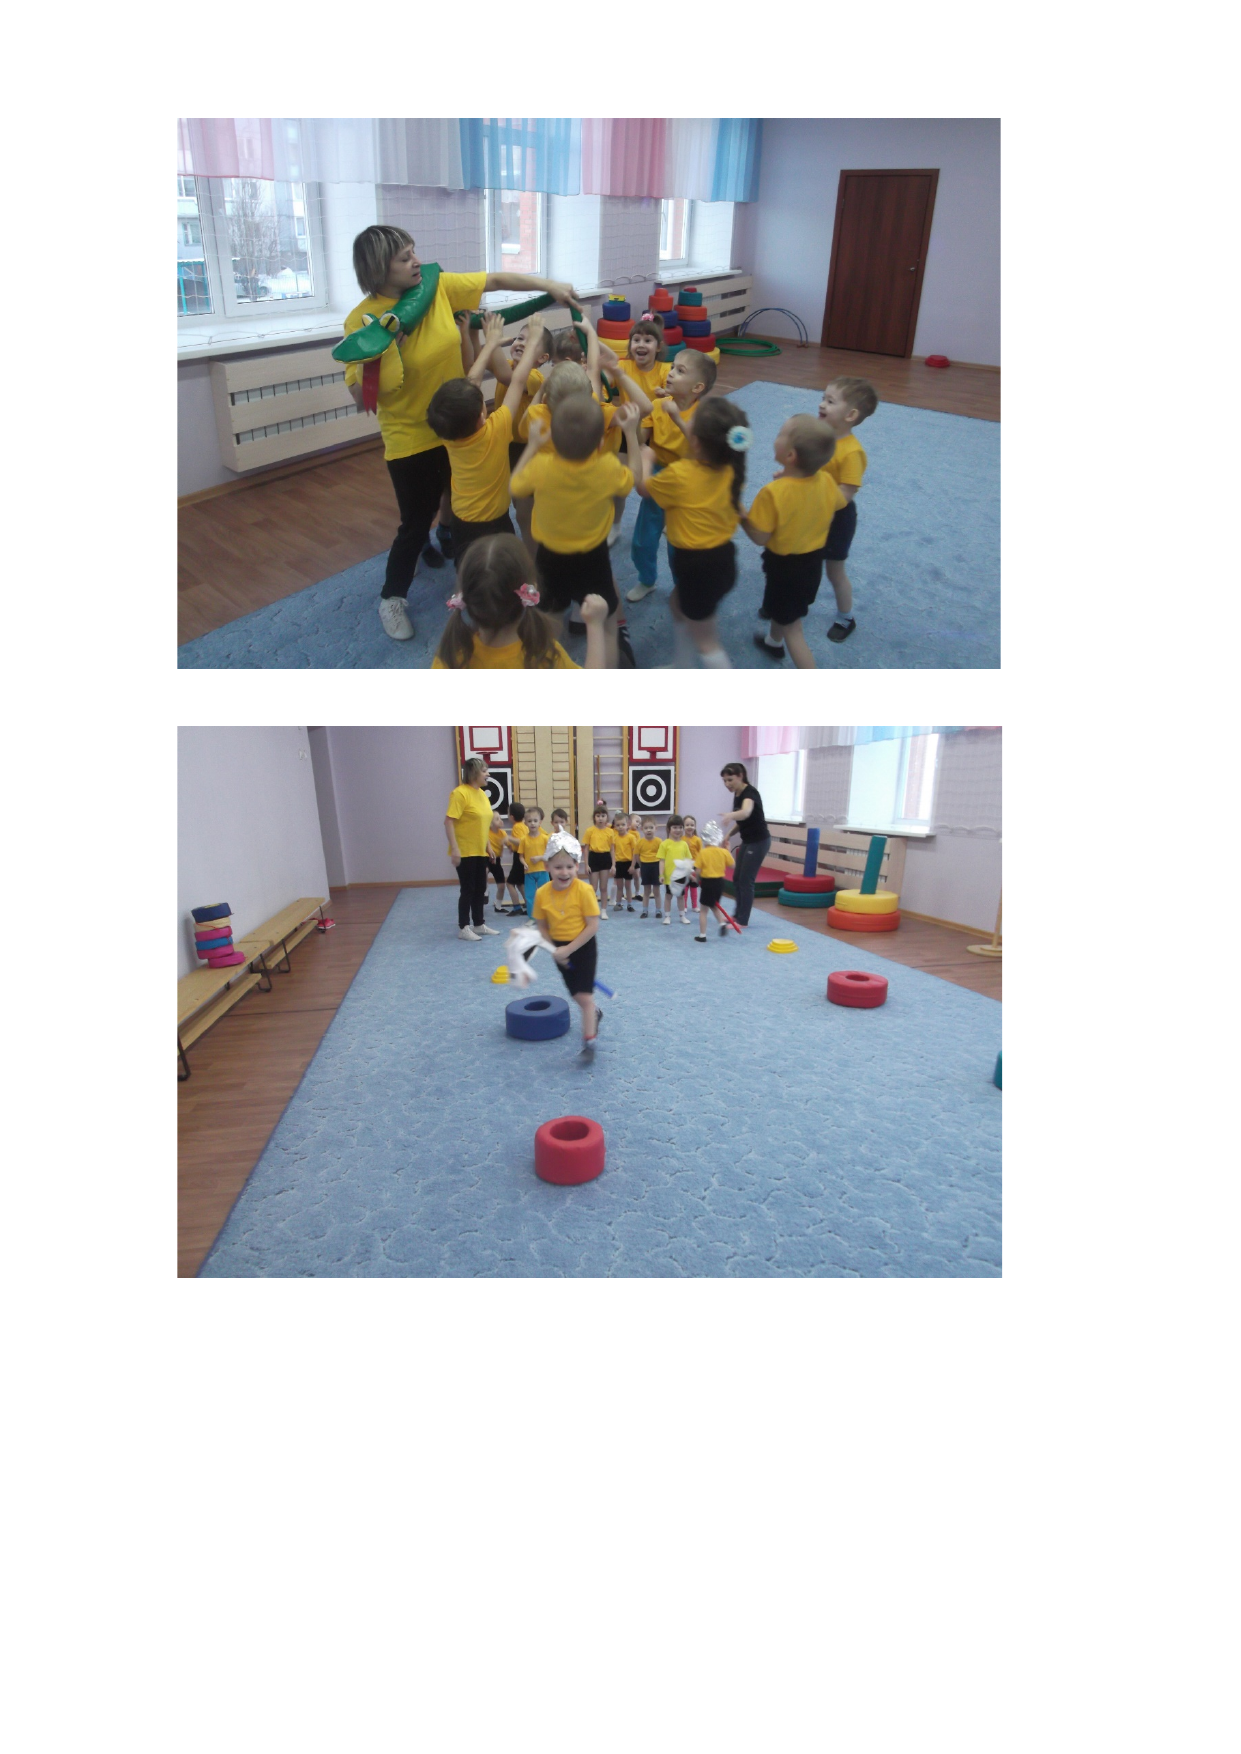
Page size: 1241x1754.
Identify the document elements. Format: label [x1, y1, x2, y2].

picture [177, 118, 1001, 669]
picture [177, 726, 1003, 1278]
